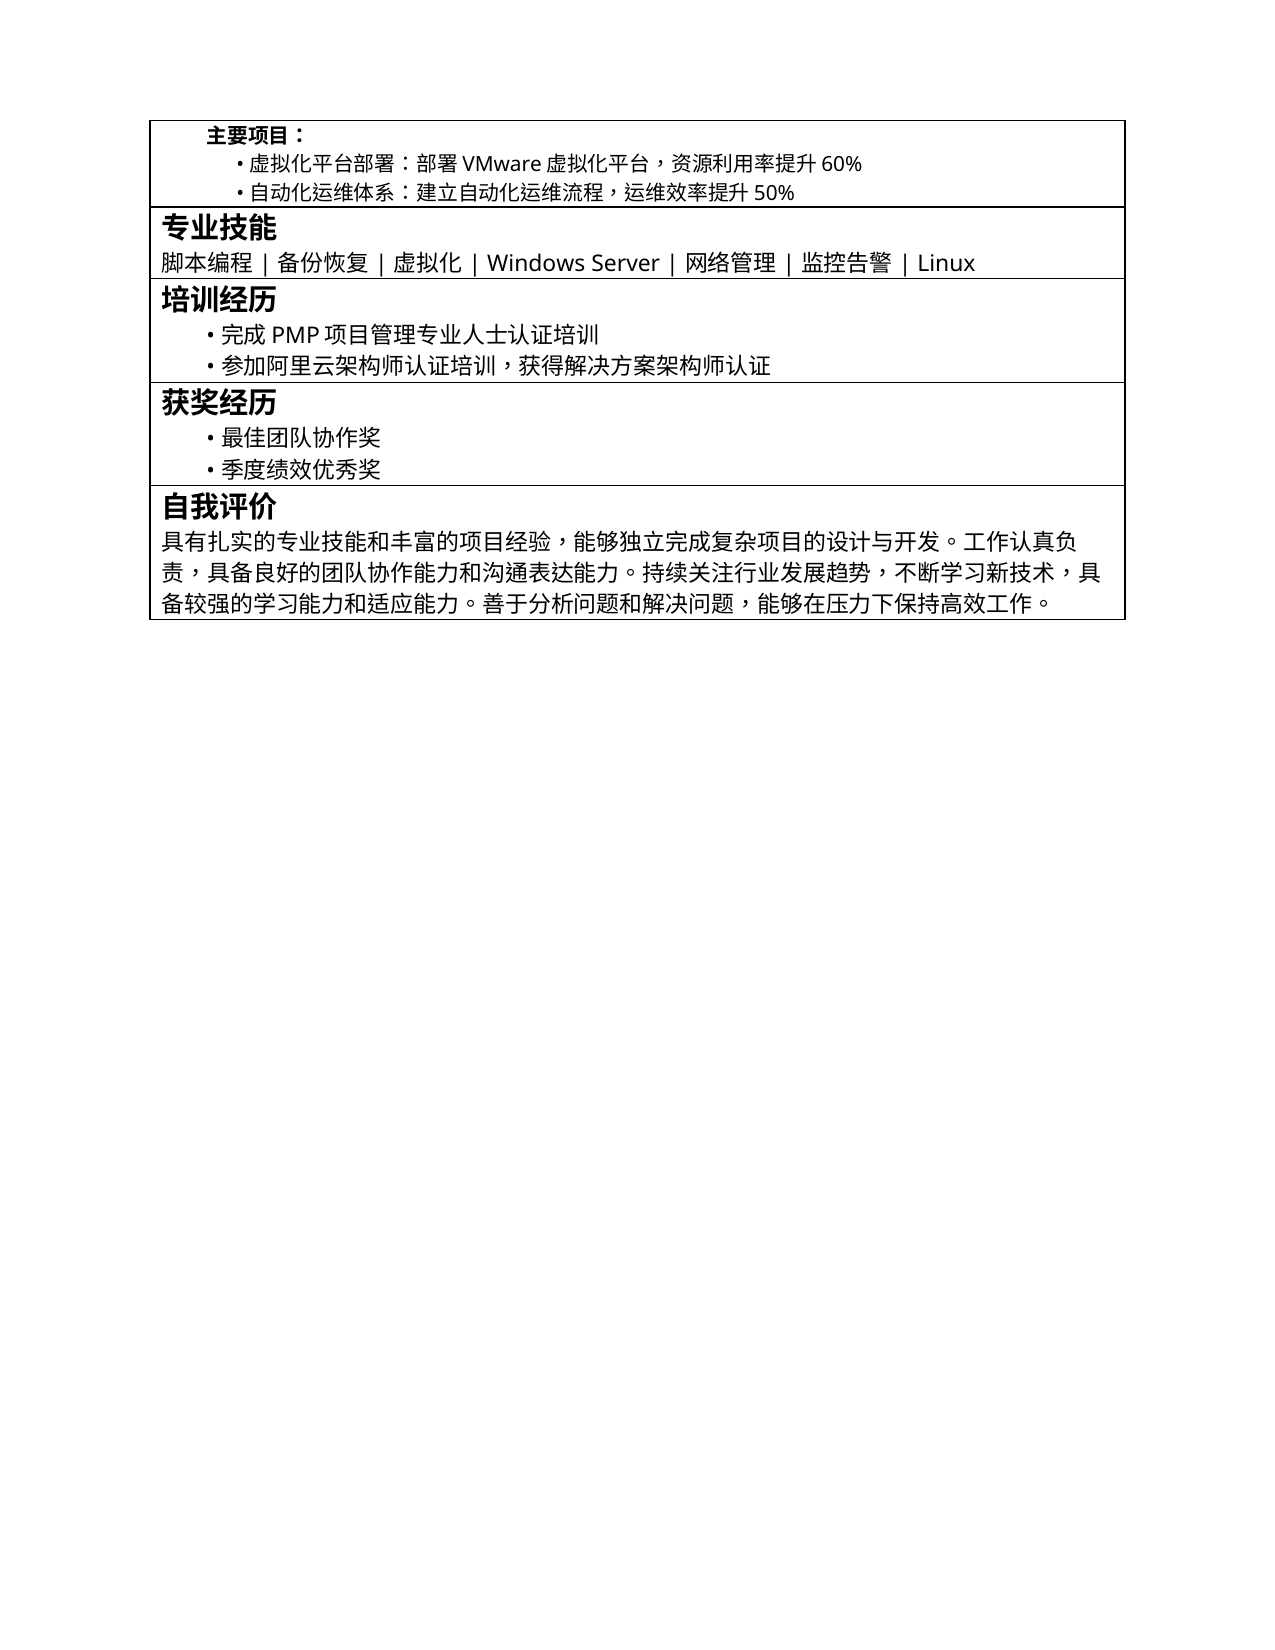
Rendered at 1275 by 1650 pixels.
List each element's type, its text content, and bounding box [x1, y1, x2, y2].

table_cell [151, 121, 1124, 206]
table_cell 培训经历 • 完成PMP项目管理专业人士认证培训 • 参加阿里云架构师认证培训，获得解决方案架构师认证 [151, 279, 1124, 382]
table_cell 自我评价 具有扎实的专业技能和丰富的项目经验，能够独立完成复杂项目的设计与开发。工作认真负责，具备良好的团队协作能力和沟通表达能力。持续关注行业发展趋势，不断学习新技术，具备较强的学习能力和适应能力。善于分析问题和解决问题，能够在压力下保持高效工作。 [151, 486, 1124, 619]
table_cell 专业技能 脚本编程 | 备份恢复 | 虚拟化 | Windows Server | 网络管理 | 监控告警 | Linux [151, 208, 1124, 278]
table_cell 获奖经历 • 最佳团队协作奖 • 季度绩效优秀奖 [151, 383, 1124, 485]
